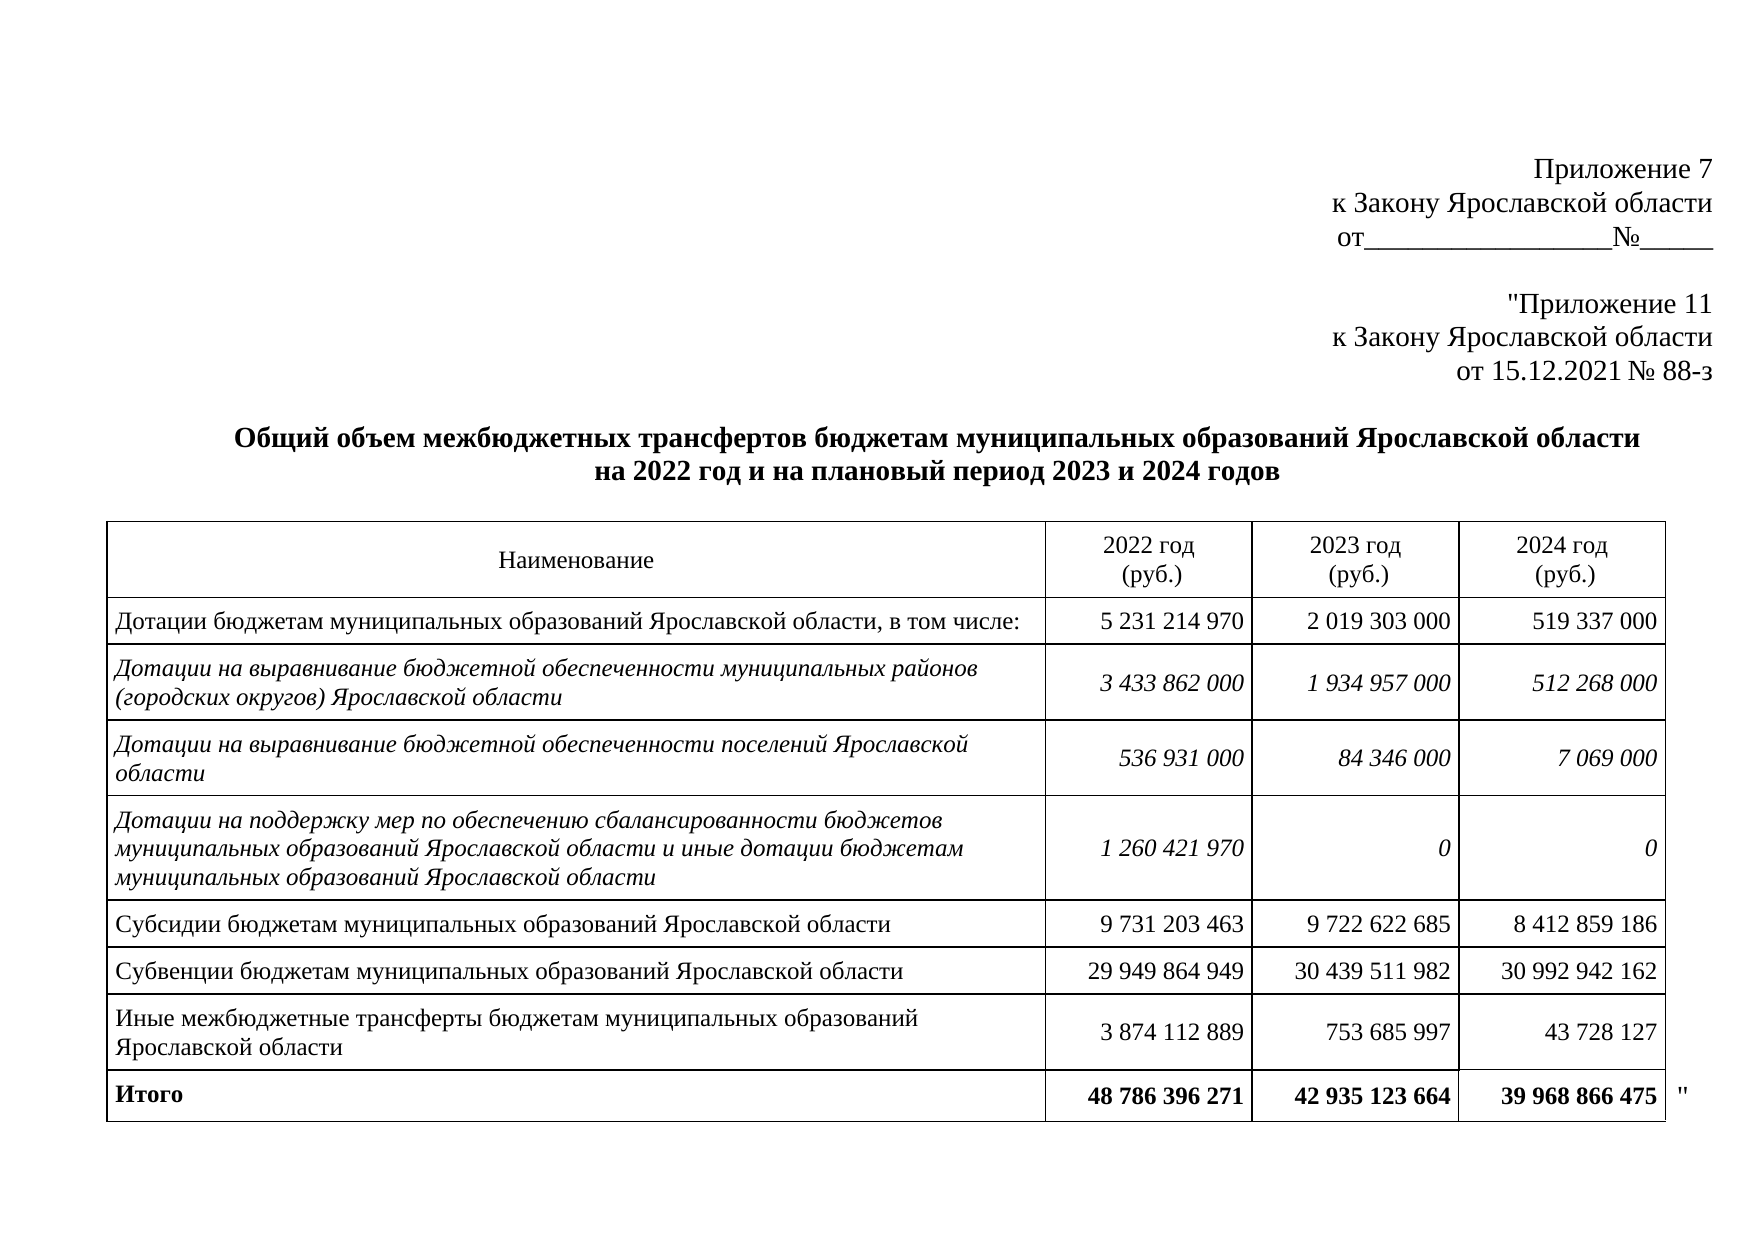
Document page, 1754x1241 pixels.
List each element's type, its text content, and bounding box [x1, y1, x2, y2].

table_cell 3 433 862 000 [1046, 645, 1251, 719]
table_cell Иные межбюджетные трансферты бюджетам муниципальных образований Ярославской области [108, 995, 1045, 1069]
table_cell Итого [108, 1071, 1045, 1121]
table_cell 1 260 421 970 [1046, 796, 1251, 899]
table_cell Дотации на поддержку мер по обеспечению сбалансированности бюджетов муниципальных образований Ярославской области и иные дотации бюджетам муниципальных образований Ярославской области [108, 796, 1045, 899]
table_cell 29 949 864 949 [1046, 948, 1251, 993]
table_cell Субвенции бюджетам муниципальных образований Ярославской области [108, 948, 1045, 993]
text Приложение 7 [118, 152, 1713, 185]
table_cell 7 069 000 [1460, 721, 1665, 795]
table_cell 43 728 127 [1460, 995, 1665, 1069]
table_cell Субсидии бюджетам муниципальных образований Ярославской области [108, 901, 1045, 946]
table_cell 0 [1460, 796, 1665, 899]
text от 15.12.2021 № 88-з [576, 353, 1713, 386]
text Общий объем межбюджетных трансфертов бюджетам муниципальных образований Ярославской области [118, 420, 1713, 453]
table_cell 536 931 000 [1046, 721, 1251, 795]
table_header [1460, 522, 1665, 596]
table_cell 519 337 000 [1460, 598, 1665, 643]
table_header [108, 522, 1045, 596]
table_cell 39 968 866 475 [1459, 1070, 1665, 1121]
table_cell 5 231 214 970 [1046, 598, 1251, 643]
table_cell Дотации на выравнивание бюджетной обеспеченности поселений Ярославской области [108, 721, 1045, 795]
table_cell 0 [1253, 796, 1458, 899]
table_cell 512 268 000 [1460, 645, 1665, 719]
table_cell 42 935 123 664 [1253, 1071, 1458, 1121]
text "Приложение 11 [118, 286, 1713, 319]
table_cell 3 874 112 889 [1046, 995, 1251, 1069]
table_header [1046, 522, 1251, 596]
text на 2022 год и на плановый период 2023 и 2024 годов [118, 453, 1713, 487]
text к Закону Ярославской области [118, 319, 1713, 353]
table_cell 1 934 957 000 [1253, 645, 1458, 719]
table_cell " [1665, 1069, 1695, 1121]
text от_________________№_____ [118, 219, 1713, 252]
table_cell 9 731 203 463 [1046, 901, 1251, 946]
table_cell 753 685 997 [1253, 995, 1458, 1069]
table_cell Дотации бюджетам муниципальных образований Ярославской области, в том числе: [108, 598, 1045, 643]
table_cell 30 992 942 162 [1460, 948, 1665, 993]
table_header [1253, 522, 1458, 596]
table_cell 8 412 859 186 [1460, 901, 1665, 946]
text к Закону Ярославской области [118, 185, 1713, 219]
table_cell 48 786 396 271 [1046, 1071, 1251, 1121]
table_cell 30 439 511 982 [1253, 948, 1458, 993]
table_cell 2 019 303 000 [1253, 598, 1458, 643]
table_cell Дотации на выравнивание бюджетной обеспеченности муниципальных районов (городских округов) Ярославской области [108, 645, 1045, 719]
table_cell 84 346 000 [1253, 721, 1458, 795]
table_cell 9 722 622 685 [1253, 901, 1458, 946]
